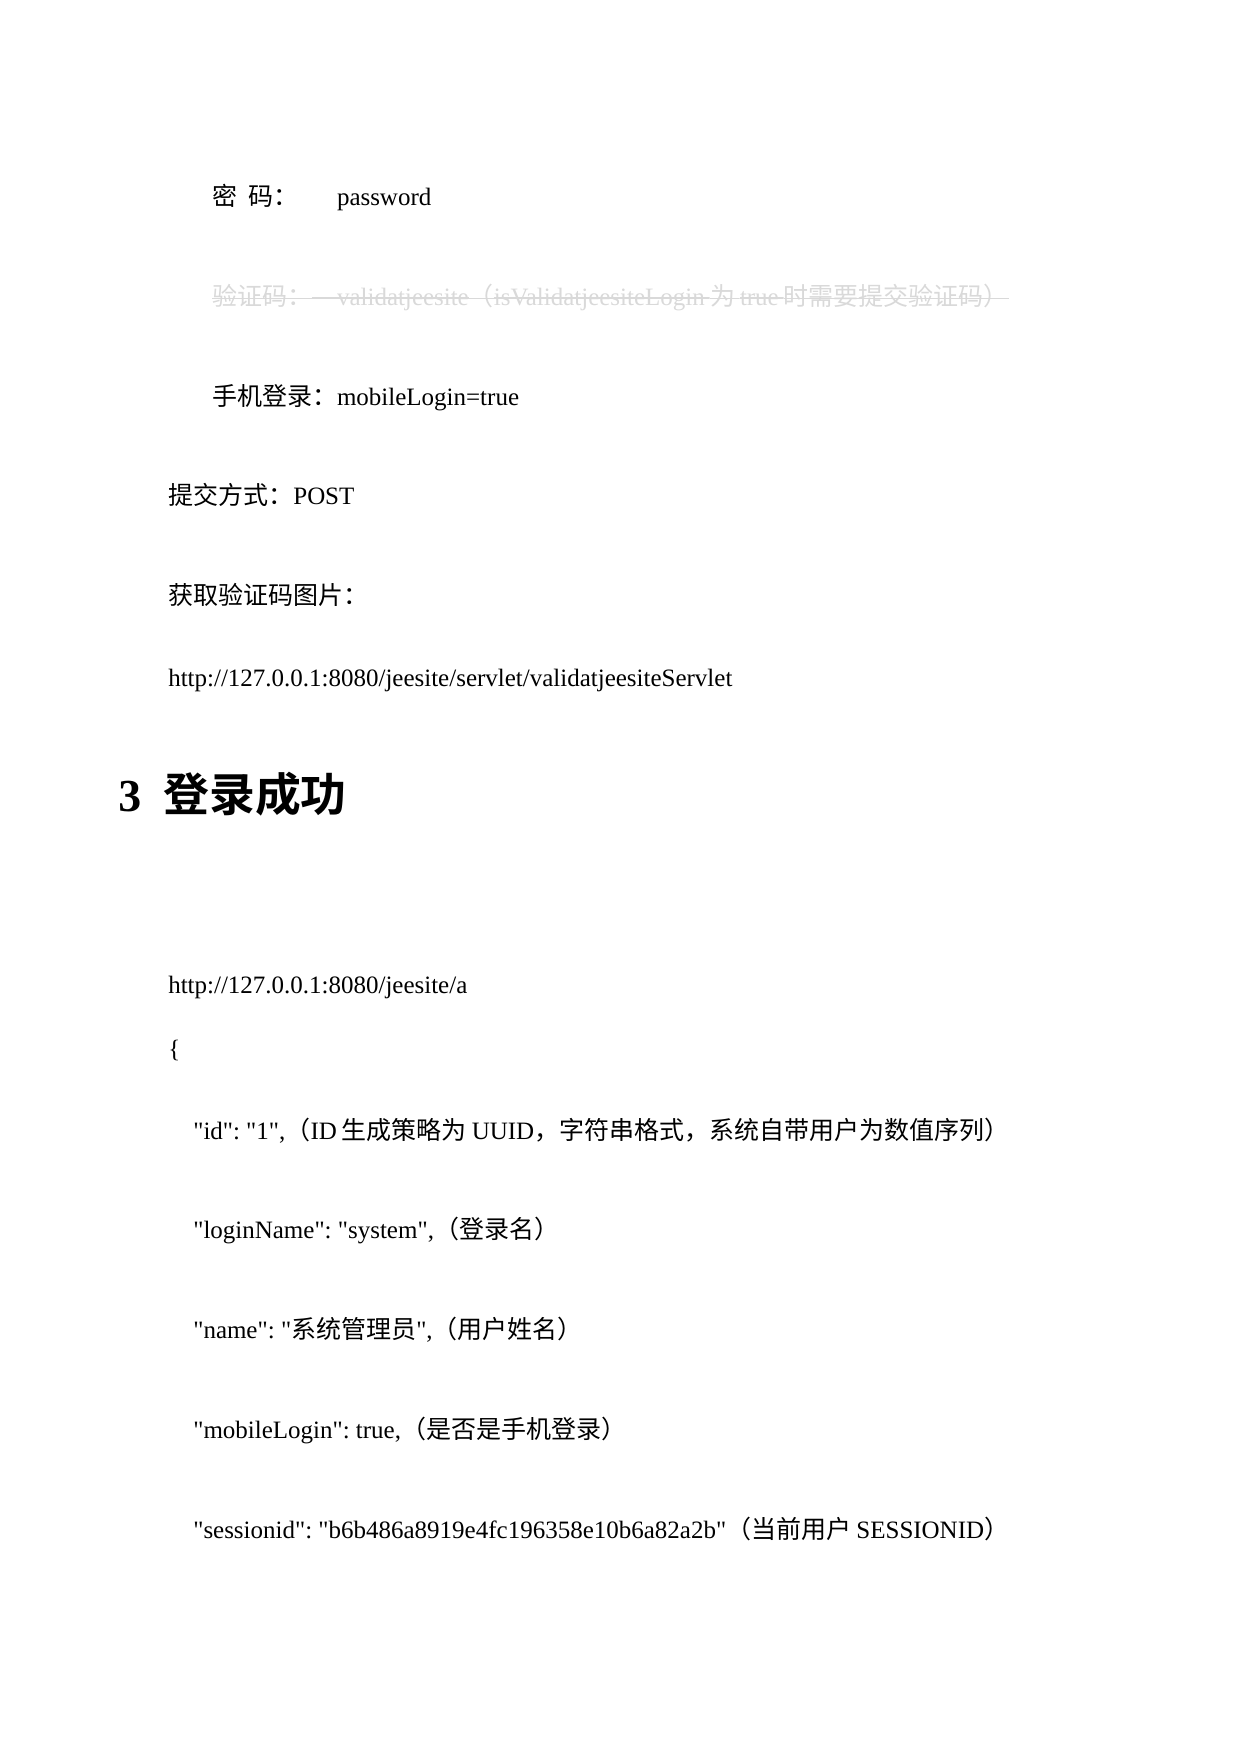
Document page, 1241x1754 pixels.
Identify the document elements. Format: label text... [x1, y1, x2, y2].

list { [118, 1032, 1122, 1065]
list "id": "1",（ID生成策略为UUID，字符串格式，系统自带用户为数值序列） [118, 1096, 1122, 1161]
list http://127.0.0.1:8080/jeesite/servlet/validatjeesiteServlet [118, 661, 1122, 693]
list "sessionid": "b6b486a8919e4fc196358e10b6a82a2b"（当前用户SESSIONID） [118, 1495, 1122, 1560]
list 验证码： validatjeesite（isValidatjeesiteLogin为true时需要提交验证码） [162, 262, 1122, 327]
list 获取验证码图片： [118, 561, 1122, 626]
subtitle 登录成功 [118, 743, 1122, 841]
list 提交方式：POST [118, 461, 1122, 526]
list http://127.0.0.1:8080/jeesite/a [118, 969, 1122, 1001]
list "mobileLogin": true,（是否是手机登录） [118, 1395, 1122, 1460]
list 密 码： password [162, 162, 1122, 227]
list "loginName": "system",（登录名） [118, 1196, 1122, 1261]
list 手机登录：mobileLogin=true [162, 362, 1122, 427]
list "name": "系统管理员",（用户姓名） [118, 1295, 1122, 1360]
